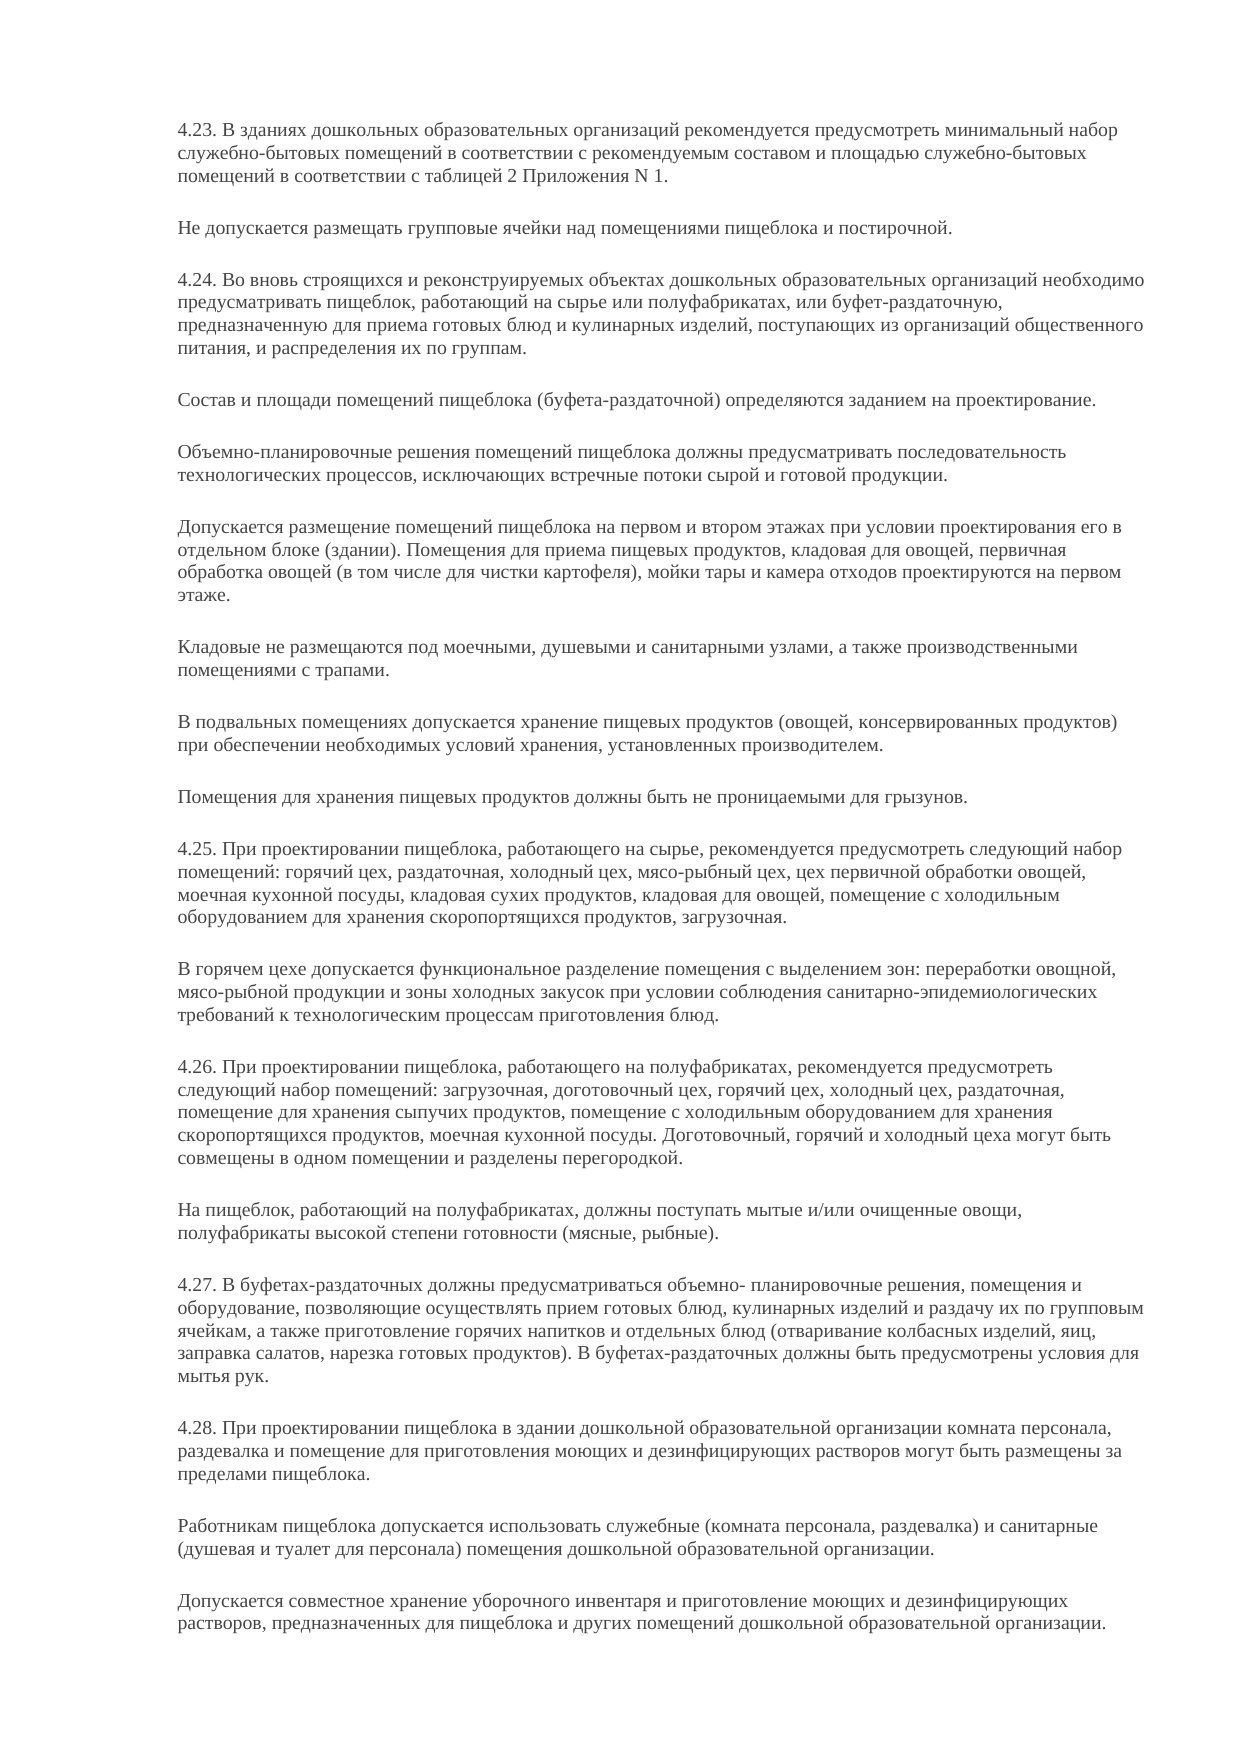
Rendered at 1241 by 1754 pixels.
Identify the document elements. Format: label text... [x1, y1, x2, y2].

text Состав и площади помещений пищеблока (буфета-раздаточной) определяются заданием на проектирование. [177, 388, 1152, 411]
text Не допускается размещать групповые ячейки над помещениями пищеблока и постирочной. [177, 216, 1152, 238]
text Кладовые не размещаются под моечными, душевыми и санитарными узлами, а также производственными помещениями с трапами. [177, 635, 1152, 681]
text 4.24. Во вновь строящихся и реконструируемых объектах дошкольных образовательных организаций необходимо предусматривать пищеблок, работающий на сырье или полуфабрикатах, или буфет-раздаточную, предназначенную для приема готовых блюд и кулинарных изделий, поступающих из организаций общественного питания, и распределения их по группам. [177, 268, 1152, 359]
text 4.27. В буфетах-раздаточных должны предусматриваться объемно- планировочные решения, помещения и оборудование, позволяющие осуществлять прием готовых блюд, кулинарных изделий и раздачу их по групповым ячейкам, а также приготовление горячих напитков и отдельных блюд (отваривание колбасных изделий, яиц, заправка салатов, нарезка готовых продуктов). В буфетах-раздаточных должны быть предусмотрены условия для мытья рук. [177, 1273, 1152, 1387]
text 4.23. В зданиях дошкольных образовательных организаций рекомендуется предусмотреть минимальный набор служебно-бытовых помещений в соответствии с рекомендуемым составом и площадью служебно-бытовых помещений в соответствии с таблицей 2 Приложения N 1. [177, 118, 1152, 187]
text В горячем цехе допускается функциональное разделение помещения с выделением зон: переработки овощной, мясо-рыбной продукции и зоны холодных закусок при условии соблюдения санитарно-эпидемиологических требований к технологическим процессам приготовления блюд. [177, 957, 1152, 1026]
text Допускается размещение помещений пищеблока на первом и втором этажах при условии проектирования его в отдельном блоке (здании). Помещения для приема пищевых продуктов, кладовая для овощей, первичная обработка овощей (в том числе для чистки картофеля), мойки тары и камера отходов проектируются на первом этаже. [177, 515, 1152, 606]
text Работникам пищеблока допускается использовать служебные (комната персонала, раздевалка) и санитарные (душевая и туалет для персонала) помещения дошкольной образовательной организации. [177, 1514, 1152, 1559]
text 4.26. При проектировании пищеблока, работающего на полуфабрикатах, рекомендуется предусмотреть следующий набор помещений: загрузочная, доготовочный цех, горячий цех, холодный цех, раздаточная, помещение для хранения сыпучих продуктов, помещение с холодильным оборудованием для хранения скоропортящихся продуктов, моечная кухонной посуды. Доготовочный, горячий и холодный цеха могут быть совмещены в одном помещении и разделены перегородкой. [177, 1055, 1152, 1169]
text Объемно-планировочные решения помещений пищеблока должны предусматривать последовательность технологических процессов, исключающих встречные потоки сырой и готовой продукции. [177, 440, 1152, 486]
text Помещения для хранения пищевых продуктов должны быть не проницаемыми для грызунов. [177, 785, 1152, 808]
text 4.28. При проектировании пищеблока в здании дошкольной образовательной организации комната персонала, раздевалка и помещение для приготовления моющих и дезинфицирующих растворов могут быть размещены за пределами пищеблока. [177, 1416, 1152, 1484]
text В подвальных помещениях допускается хранение пищевых продуктов (овощей, консервированных продуктов) при обеспечении необходимых условий хранения, установленных производителем. [177, 710, 1152, 756]
text Допускается совместное хранение уборочного инвентаря и приготовление моющих и дезинфицирующих растворов, предназначенных для пищеблока и других помещений дошкольной образовательной организации. [177, 1588, 1152, 1634]
text 4.25. При проектировании пищеблока, работающего на сырье, рекомендуется предусмотреть следующий набор помещений: горячий цех, раздаточная, холодный цех, мясо-рыбный цех, цех первичной обработки овощей, моечная кухонной посуды, кладовая сухих продуктов, кладовая для овощей, помещение с холодильным оборудованием для хранения скоропортящихся продуктов, загрузочная. [177, 837, 1152, 928]
text На пищеблок, работающий на полуфабрикатах, должны поступать мытые и/или очищенные овощи, полуфабрикаты высокой степени готовности (мясные, рыбные). [177, 1198, 1152, 1244]
